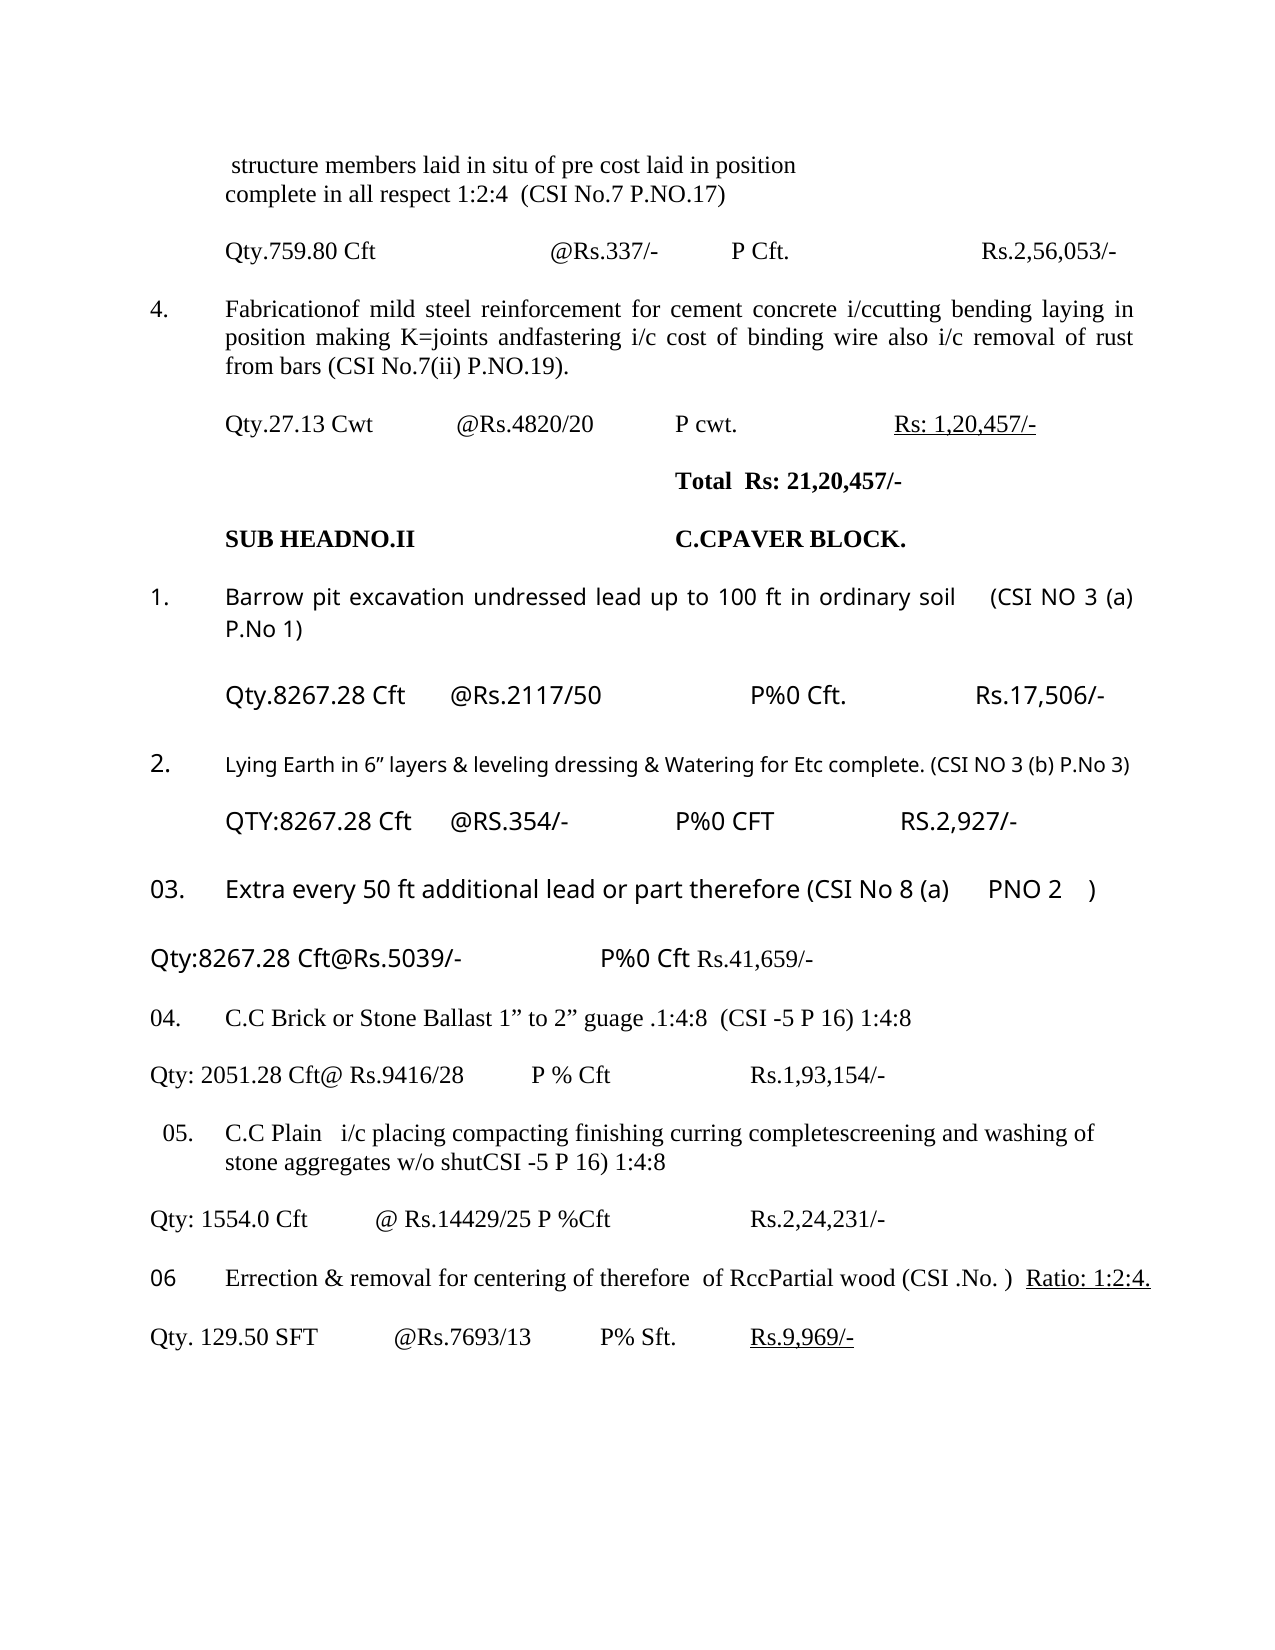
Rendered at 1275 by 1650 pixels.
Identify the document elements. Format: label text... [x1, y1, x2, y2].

text 03. Extra every 50 ft additional lead or part therefore (CSI No 8 (a) PNO 2 ) [150, 872, 1134, 906]
text stone aggregates w/o shutCSI -5 P 16) 1:4:8 [162, 1147, 1134, 1176]
text Qty. 129.50 SFT @Rs.7693/13 P% Sft. Rs.9,969/- [150, 1322, 1125, 1351]
text 06 Errection & removal for centering of therefore of RccPartial wood (CSI .No. ) Ratio: 1:2:4. [150, 1262, 1200, 1293]
list Fabricationof mild steel reinforcement for cement concrete i/ccutting bending laying in position making K=joints andfastering i/c cost of binding wire also i/c removal of rust from bars (CSI No.7(ii) P.NO.19). [150, 294, 1134, 380]
text complete in all respect 1:2:4 (CSI No.7 P.NO.17) [225, 179, 1134, 207]
text Qty.27.13 Cwt @Rs.4820/20 P cwt. Rs: 1,20,457/- [150, 409, 1134, 437]
text Qty:8267.28 Cft@Rs.5039/- P%0 Cft Rs.41,659/- [150, 940, 1134, 974]
list Barrow pit excavation undressed lead up to 100 ft in ordinary soil (CSI NO 3 (a) P.No 1) [150, 581, 1134, 644]
text 05. C.C Plain i/c placing compacting finishing curring completescreening and washing of [162, 1118, 1134, 1147]
text Qty.8267.28 Cft @Rs.2117/50 P%0 Cft. Rs.17,506/- [150, 678, 1134, 712]
text Qty:8267.28 Cft @Rs.354/- P%0 Cft Rs.2,927/- [150, 804, 1134, 838]
text 2. Lying Earth in 6” layers & leveling dressing & Watering for Etc complete. (CSI NO 3 (b) P.No 3) [150, 746, 1134, 780]
text Qty.759.80 Cft @Rs.337/- P Cft. Rs.2,56,053/- [187, 236, 1134, 265]
text SUB HEADNO.II C.CPAVER BLOCK. [150, 524, 1134, 552]
text Total Rs: 21,20,457/- [150, 437, 1134, 495]
text structure members laid in situ of pre cost laid in position [225, 150, 1134, 179]
text Qty: 2051.28 Cft@ Rs.9416/28 P % Cft Rs.1,93,154/- [150, 1061, 1134, 1089]
text 04. C.C Brick or Stone Ballast 1” to 2” guage .1:4:8 (CSI -5 P 16) 1:4:8 [150, 1003, 1134, 1032]
text Qty: 1554.0 Cft @ Rs.14429/25 P %Cft Rs.2,24,231/- [150, 1204, 1134, 1233]
